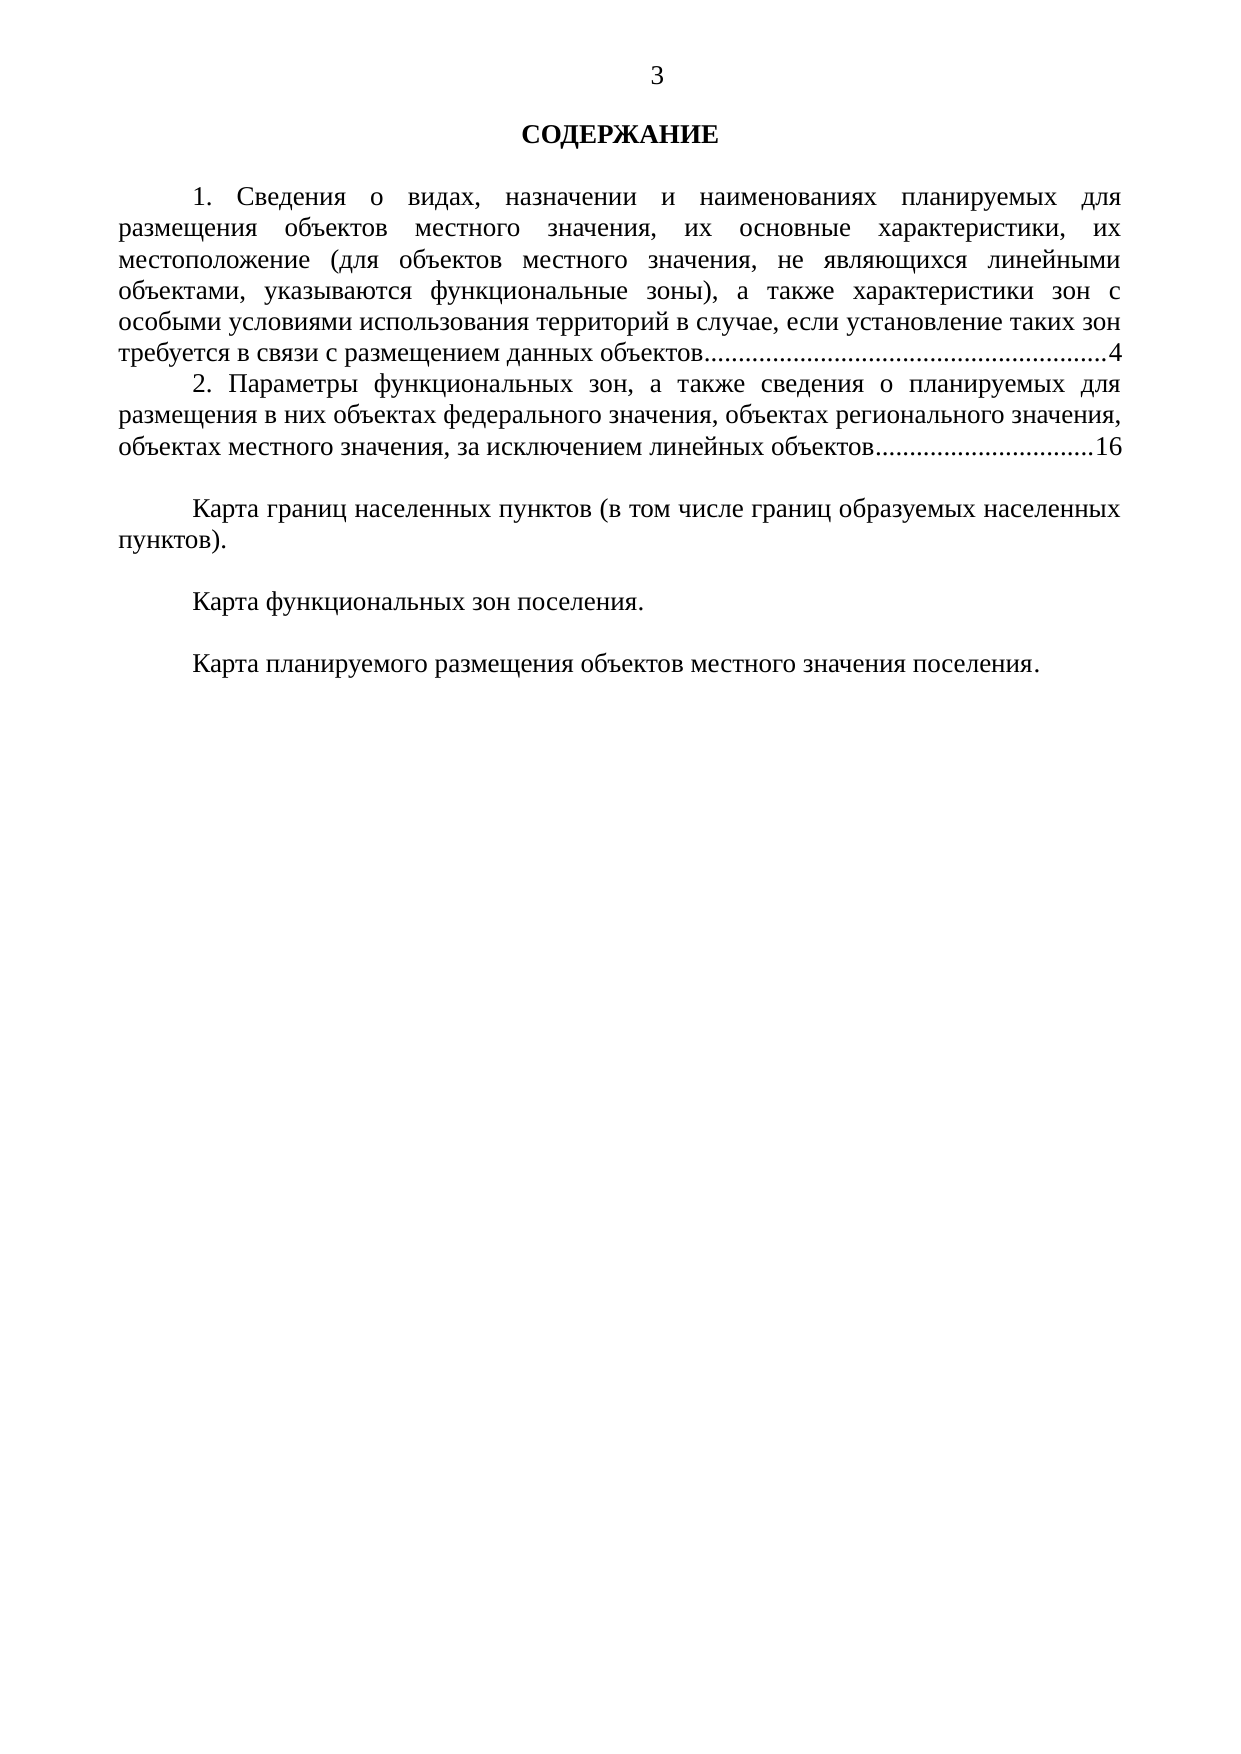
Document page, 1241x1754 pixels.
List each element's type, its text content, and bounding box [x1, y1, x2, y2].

text СОДЕРЖАНИЕ [118, 118, 1122, 149]
text Карта планируемого размещения объектов местного значения поселения. [118, 648, 1122, 679]
text Карта границ населенных пунктов (в том числе границ образуемых населенных пунктов). [118, 492, 1122, 554]
text 1. Сведения о видах, назначении и наименованиях планируемых для размещения объектов местного значения, их основные характеристики, их местоположение (для объектов местного значения, не являющихся линейными объектами, указываются функциональные зоны), а также характеристики зон с особыми условиями использования территорий в случае, если установление таких зон требуется в связи с размещением данных объектов 4 [118, 180, 1122, 367]
text 2. Параметры функциональных зон, а также сведения о планируемых для размещения в них объектах федерального значения, объектах регионального значения, объектах местного значения, за исключением линейных объектов 16 [118, 367, 1122, 461]
text Карта функциональных зон поселения. [118, 585, 1122, 616]
